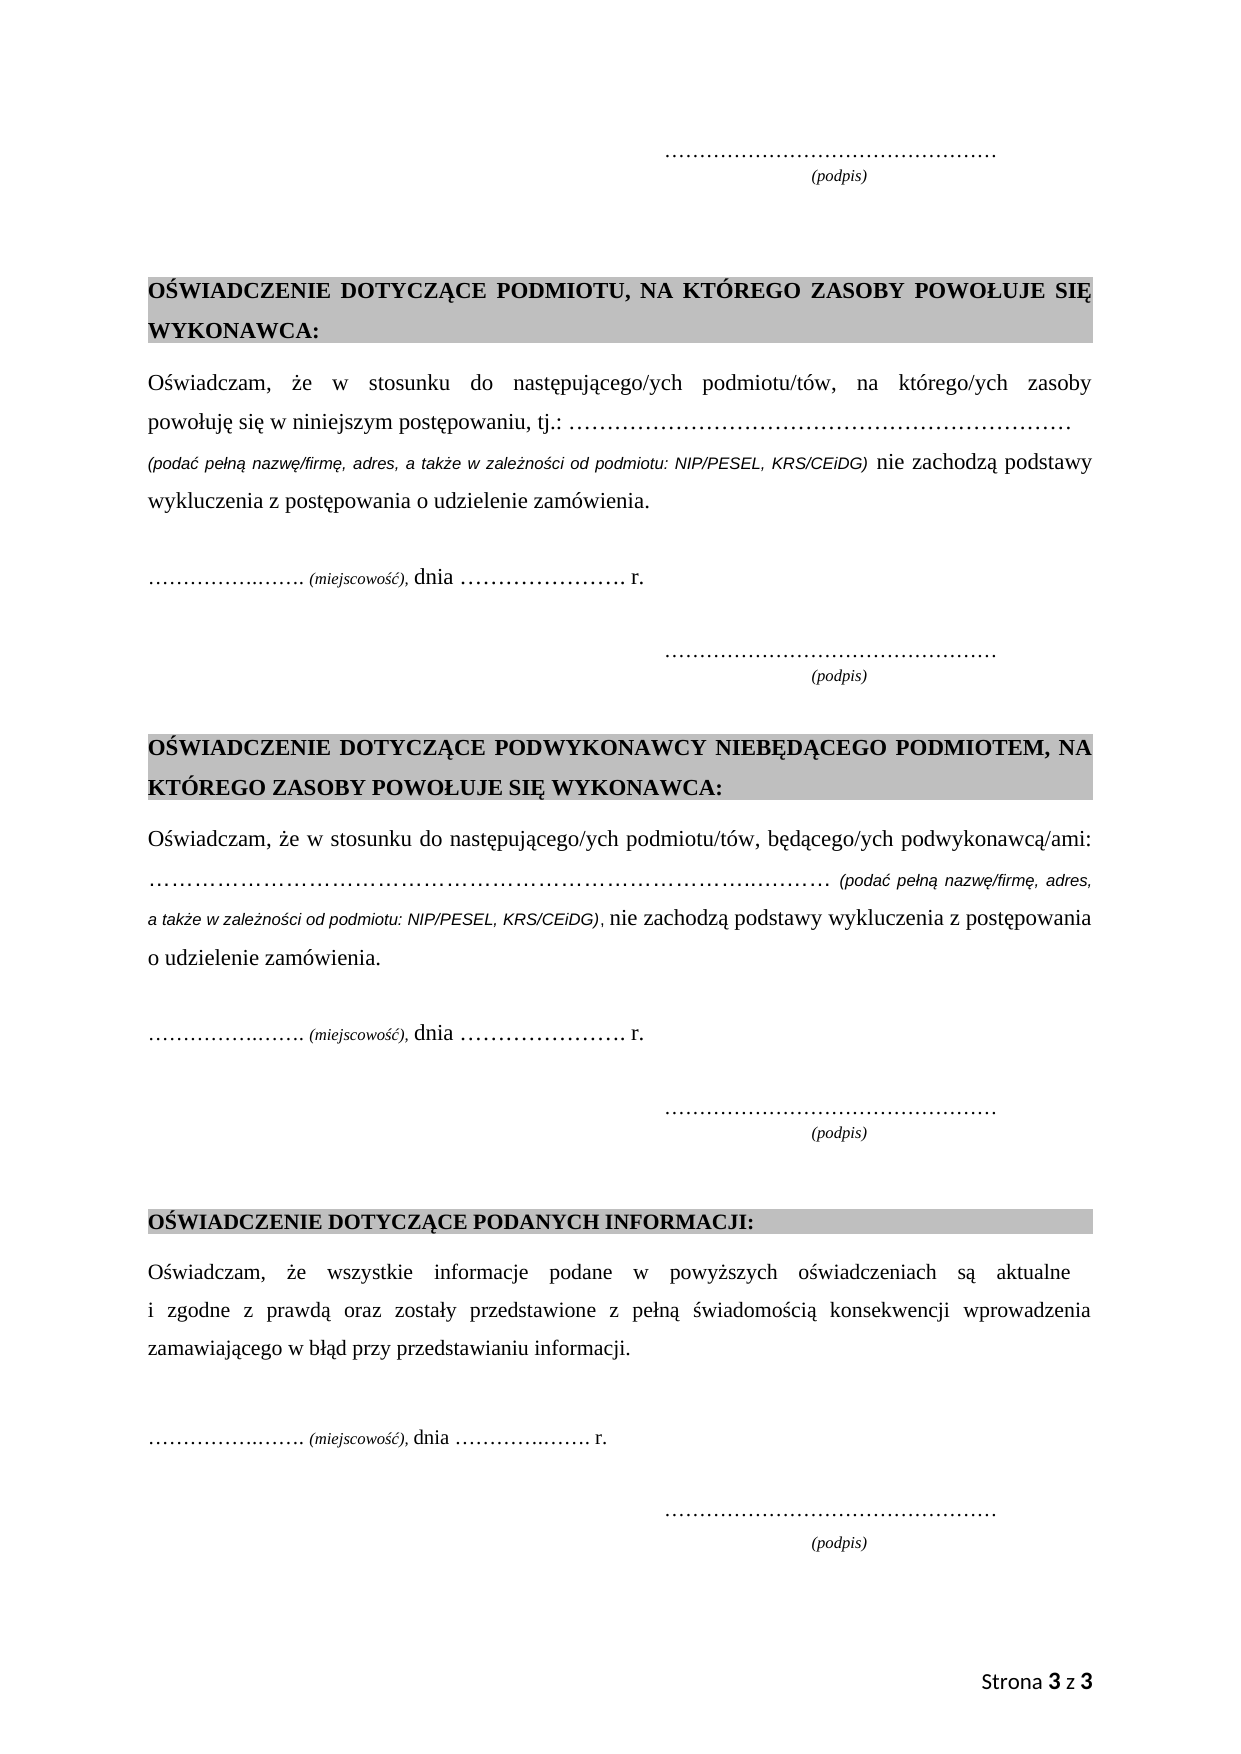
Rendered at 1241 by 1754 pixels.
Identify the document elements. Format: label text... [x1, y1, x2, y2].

text ………………………………………… [148, 138, 1093, 162]
text Oświadczam, że w stosunku do następującego/ych podmiotu/tów, na którego/ych zasoby powołuję się w niniejszym postępowaniu, tj.: ………………………………………………………… [148, 369, 1093, 435]
text OŚWIADCZENIE DOTYCZĄCE PODANYCH INFORMACJI: [148, 1209, 1093, 1234]
text (podpis) [738, 1533, 1093, 1552]
text (podpis) [738, 666, 1093, 685]
text …………….……. (miejscowość), dnia ………….……. r. [148, 1425, 1093, 1449]
text (podpis) [738, 1122, 1093, 1142]
text ………………………………………… [148, 638, 1093, 662]
text (podpis) [738, 165, 1093, 184]
text ………………………………………… [148, 1095, 1093, 1119]
text …………….……. (miejscowość), dnia …………………. r. [148, 563, 1093, 589]
text OŚWIADCZENIE DOTYCZĄCE PODWYKONAWCY NIEBĘDĄCEGO PODMIOTEM, NA KTÓREGO ZASOBY POWOŁUJE SIĘ WYKONAWCA: [148, 734, 1093, 800]
text (podać pełną nazwę/firmę, adres, a także w zależności od podmiotu: NIP/PESEL, KRS/CEiDG) nie zachodzą podstawy wykluczenia z postępowania o udzielenie zamówienia. [148, 448, 1093, 514]
text Oświadczam, że w stosunku do następującego/ych podmiotu/tów, będącego/ych podwykonawcą/ami: ……………………………………………………………………..….…… (podać pełną nazwę/firmę, adres, a także w zależności od podmiotu: NIP/PESEL, KRS/CEiDG), nie zachodzą podstawy wykluczenia z postępowania o udzielenie zamówienia. [148, 826, 1093, 970]
text OŚWIADCZENIE DOTYCZĄCE PODMIOTU, NA KTÓREGO ZASOBY POWOŁUJE SIĘ WYKONAWCA: [148, 277, 1093, 343]
text Oświadczam, że wszystkie informacje podane w powyższych oświadczeniach są aktualne i zgodne z prawdą oraz zostały przedstawione z pełną świadomością konsekwencji wprowadzenia zamawiającego w błąd przy przedstawianiu informacji. [148, 1259, 1093, 1360]
text …………….……. (miejscowość), dnia …………………. r. [148, 1019, 1093, 1046]
text ………………………………………… [148, 1497, 1093, 1521]
